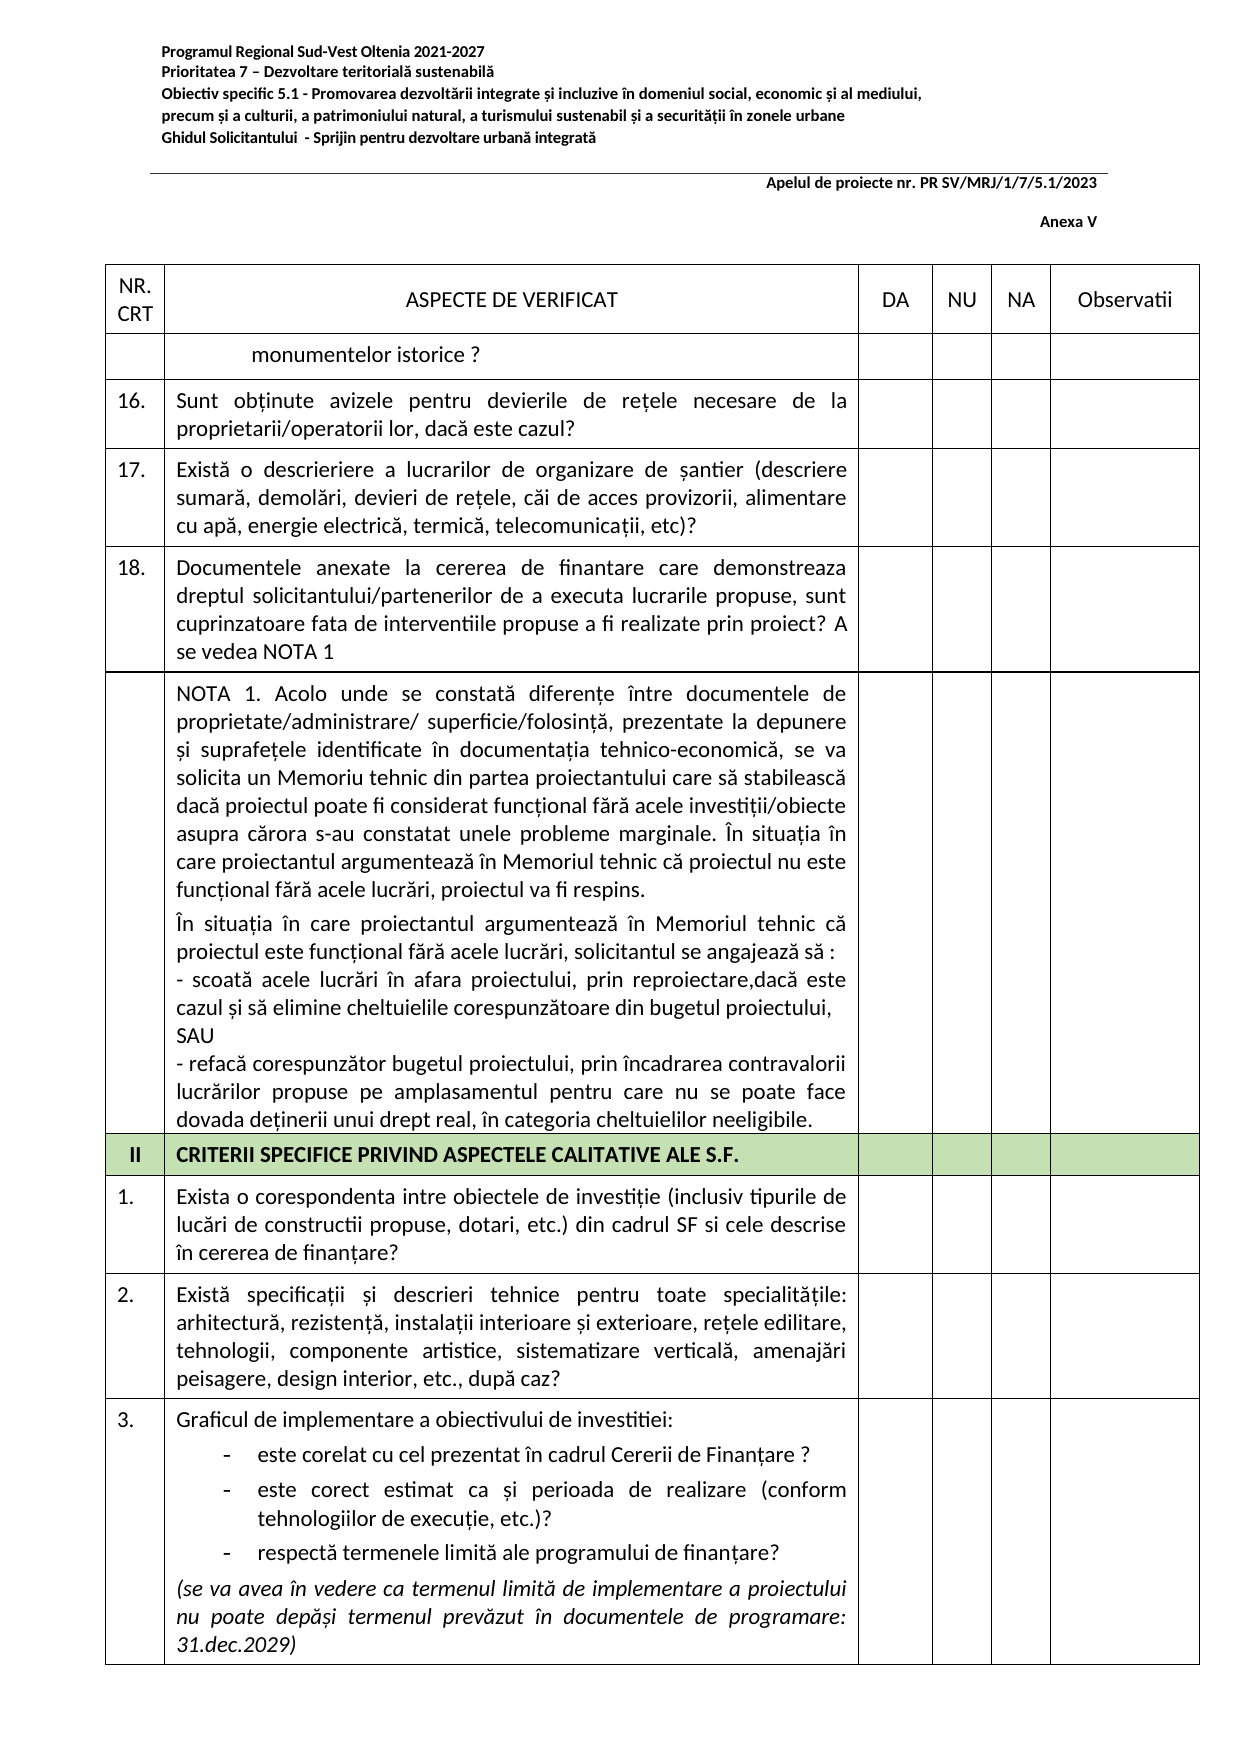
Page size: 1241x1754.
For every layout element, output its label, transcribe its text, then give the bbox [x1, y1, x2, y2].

table_cell [859, 1274, 932, 1398]
table_cell [106, 1176, 164, 1272]
table_cell [1051, 334, 1199, 379]
table_cell [992, 1274, 1050, 1398]
table_cell [992, 1399, 1050, 1664]
table_cell [933, 380, 991, 448]
table_cell [106, 1274, 164, 1398]
table_cell [859, 1176, 932, 1272]
table_header NR. CRT [106, 265, 164, 333]
table_cell II [106, 1134, 164, 1175]
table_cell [165, 334, 858, 379]
table_cell [106, 449, 164, 546]
table_cell [106, 547, 164, 671]
table_cell [992, 1134, 1050, 1175]
table_cell Există o descrieriere a lucrarilor de organizare de şantier (descriere sumară, demolări, devieri de rețele, căi de acces provizorii, alimentare cu apă, energie electrică, termică, telecomunicații, etc)? [165, 449, 858, 546]
table_cell [992, 380, 1050, 448]
table_cell [933, 334, 991, 379]
table_header NU [933, 265, 991, 333]
table_header Observatii [1051, 265, 1199, 333]
table_cell [1051, 380, 1199, 448]
table_cell [1051, 1176, 1199, 1272]
table_cell [1051, 547, 1199, 671]
table_header NA [992, 265, 1050, 333]
table_cell [859, 449, 932, 546]
table_cell [1051, 1134, 1199, 1175]
table_cell [933, 547, 991, 671]
table_cell [106, 334, 164, 379]
table_cell [859, 380, 932, 448]
table_cell Sunt obținute avizele pentru devierile de rețele necesare de la proprietarii/operatorii lor, dacă este cazul? [165, 380, 858, 448]
table_cell [106, 380, 164, 448]
table_header DA [859, 265, 932, 333]
table_cell NOTA 1. Acolo unde se constată diferenţe între documentele de proprietate/administrare/ superficie/folosinţă, prezentate la depunere şi suprafeţele identificate în documentaţia tehnico-economică, se va solicita un Memoriu tehnic din partea proiectantului care să stabilească dacă proiectul poate fi considerat funcţional fără acele investiţii/obiecte asupra cărora s-au constatat unele probleme marginale. În situaţia în care proiectantul argumentează în Memoriul tehnic că proiectul nu este funcţional fără acele lucrări, proiectul va fi respins. În situaţia în care proiectantul argumentează în Memoriul tehnic că proiectul este funcţional fără acele lucrări, solicitantul se angajează să : - scoată acele lucrări în afara proiectului, prin reproiectare,dacă este cazul şi să elimine cheltuielile corespunzătoare din bugetul proiectului, SAU - refacă corespunzător bugetul proiectului, prin încadrarea contravalorii lucrărilor propuse pe amplasamentul pentru care nu se poate face dovada deţinerii unui drept real, în categoria cheltuielilor neeligibile. [165, 673, 858, 1133]
table_cell [859, 547, 932, 671]
table_cell Documentele anexate la cererea de finantare care demonstreaza dreptul solicitantului/partenerilor de a executa lucrarile propuse, sunt cuprinzatoare fata de interventiile propuse a fi realizate prin proiect? A se vedea NOTA 1 [165, 547, 858, 671]
table_cell [859, 1134, 932, 1175]
table_cell [992, 449, 1050, 546]
table_cell Există specificaţii şi descrieri tehnice pentru toate specialitățile: arhitectură, rezistență, instalații interioare şi exterioare, rețele edilitare, tehnologii, componente artistice, sistematizare verticală, amenajări peisagere, design interior, etc., după caz? [165, 1274, 858, 1398]
table_cell [859, 334, 932, 379]
table_cell [933, 449, 991, 546]
table_cell Exista o corespondenta intre obiectele de investiţie (inclusiv tipurile de lucări de constructii propuse, dotari, etc.) din cadrul SF si cele descrise în cererea de finanțare? [165, 1176, 858, 1272]
table_cell [992, 673, 1050, 1133]
table_cell [1051, 1274, 1199, 1398]
table_cell [859, 1399, 932, 1664]
table_cell [933, 1134, 991, 1175]
table_cell [933, 1274, 991, 1398]
table_cell [1051, 1399, 1199, 1664]
table_cell [1051, 449, 1199, 546]
table_cell [992, 334, 1050, 379]
table_cell [933, 1399, 991, 1664]
table_cell [859, 673, 932, 1133]
table_cell [1051, 673, 1199, 1133]
table_cell CRITERII SPECIFICE PRIVIND ASPECTELE CALITATIVE ALE S.F. [165, 1134, 858, 1175]
table_cell Graficul de implementare a obiectivului de investitiei: este corelat cu cel prezentat în cadrul Cererii de Finanţare ? este corect estimat ca și perioada de realizare (conform tehnologiilor de execuție, etc.)? respectă termenele limită ale programului de finanțare? (se va avea în vedere ca termenul limită de implementare a proiectului nu poate depăşi termenul prevăzut în documentele de programare: 31.dec.2029) [165, 1399, 858, 1664]
table_cell [106, 1399, 164, 1664]
table_header ASPECTE DE VERIFICAT [165, 265, 858, 333]
table_cell [992, 547, 1050, 671]
table_cell [106, 673, 164, 1133]
table_cell [933, 1176, 991, 1272]
table_cell [992, 1176, 1050, 1272]
table_cell [933, 673, 991, 1133]
